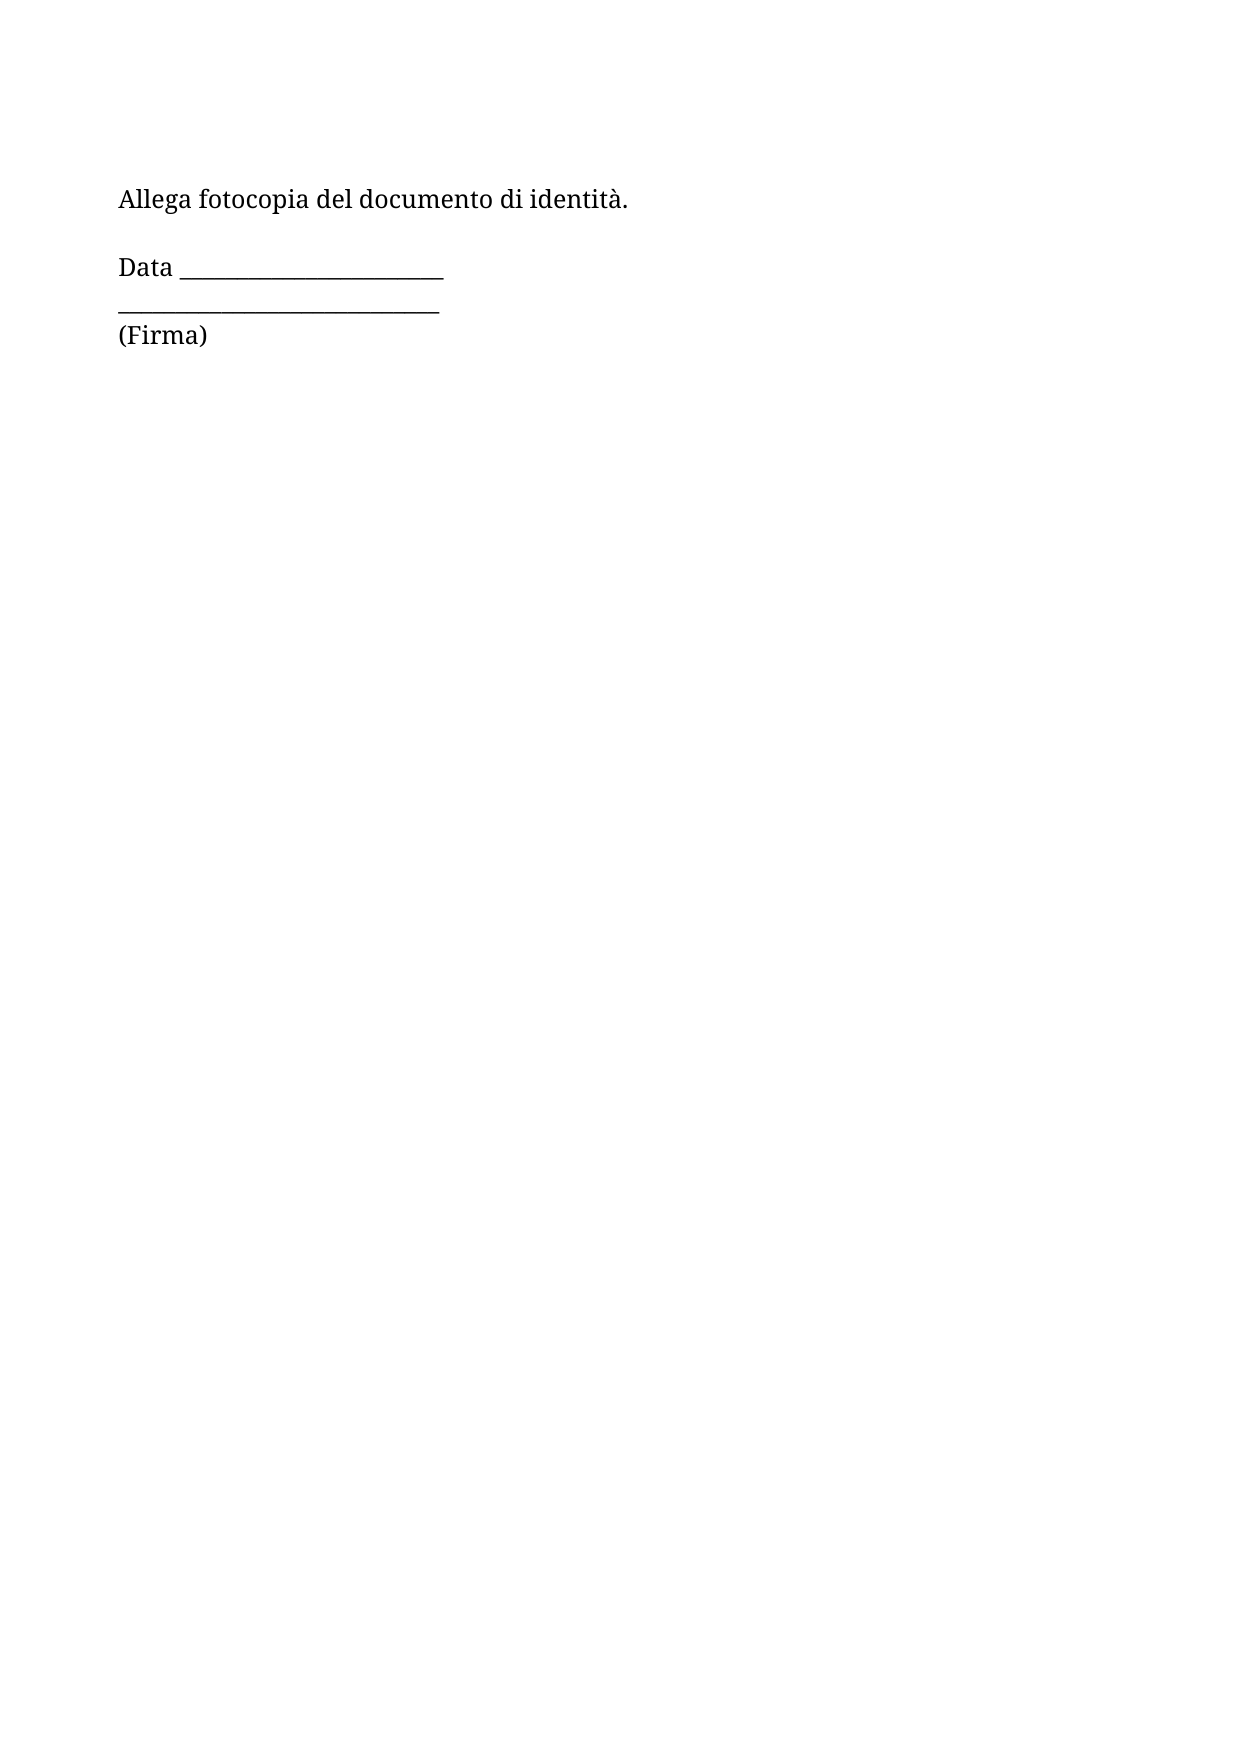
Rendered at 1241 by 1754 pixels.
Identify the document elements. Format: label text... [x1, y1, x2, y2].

text Allega fotocopia del documento di identità. [118, 182, 1122, 216]
text (Firma) [118, 318, 1122, 352]
text ____________________________ [118, 284, 1122, 318]
text Data _______________________ [118, 250, 1122, 284]
